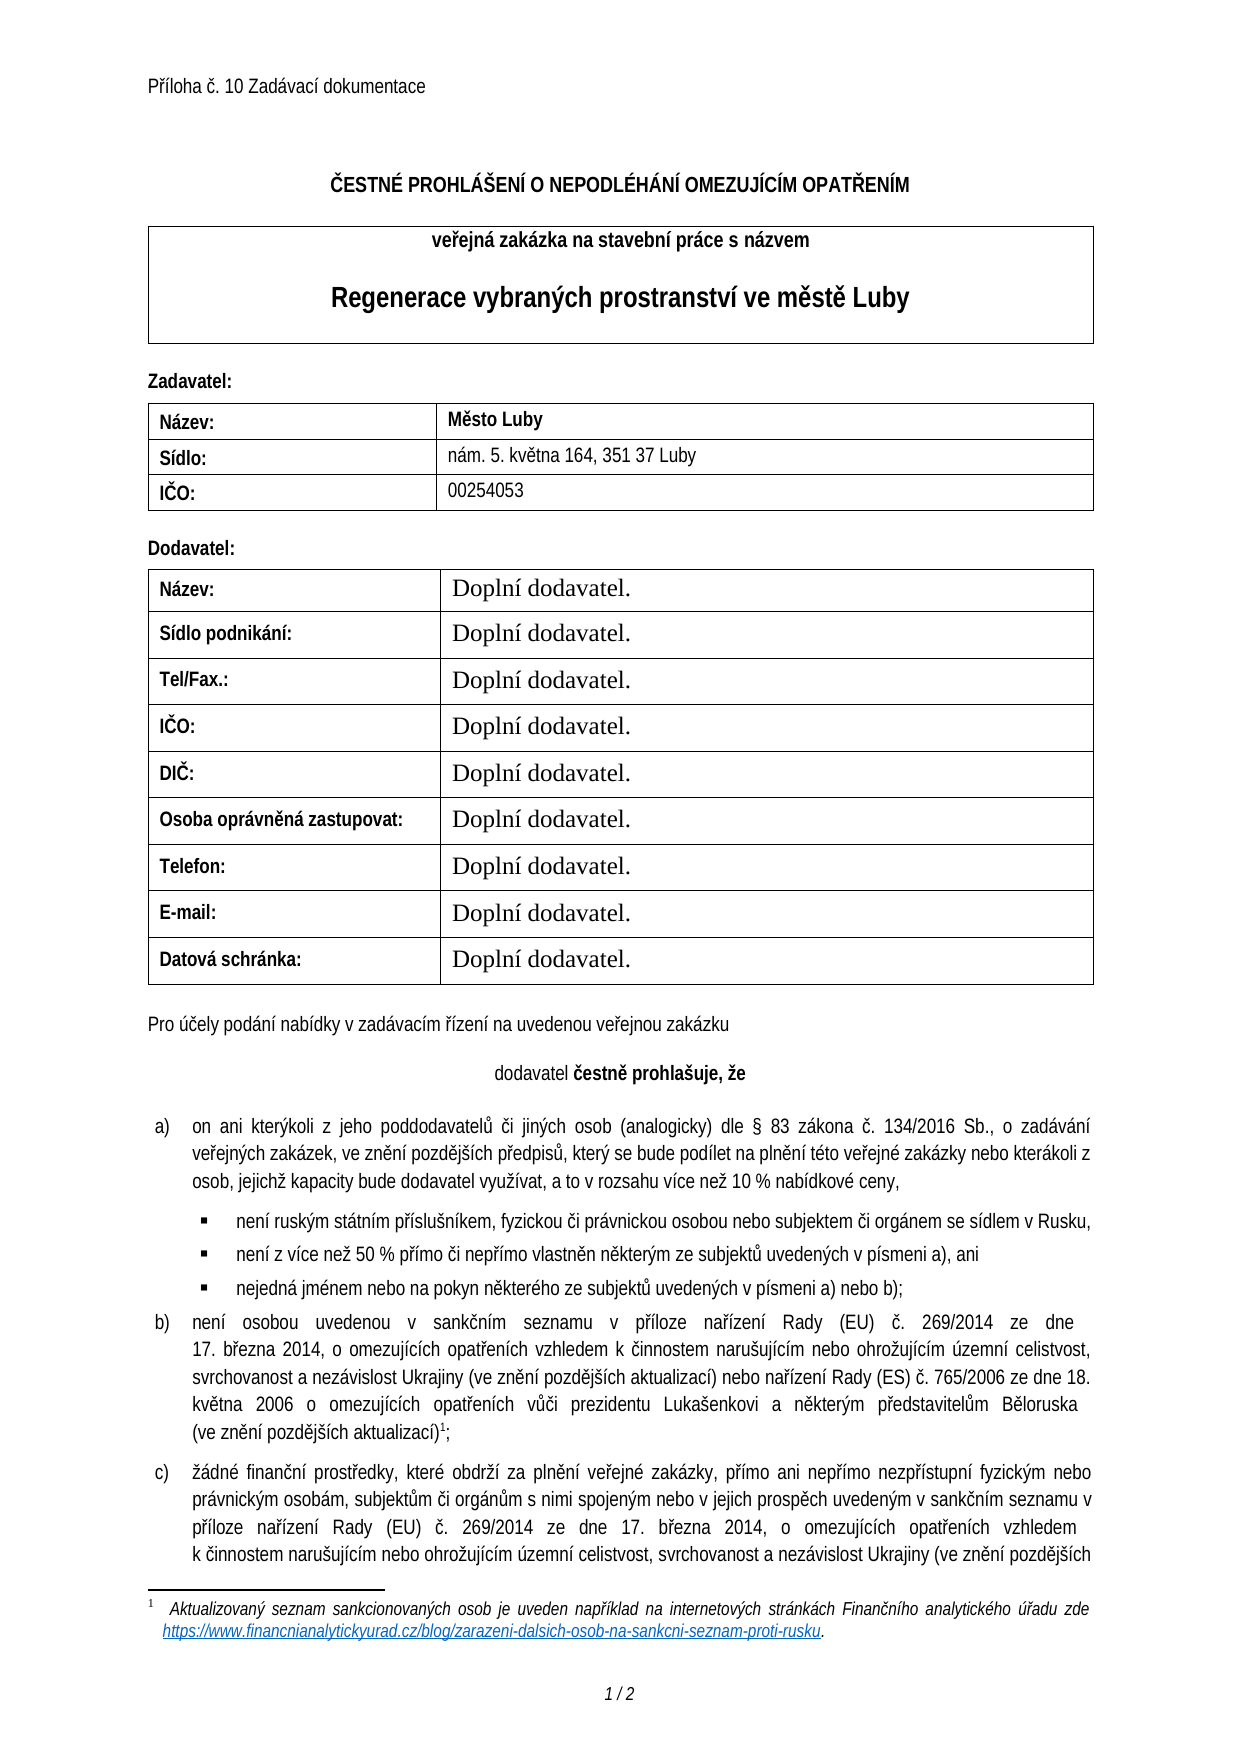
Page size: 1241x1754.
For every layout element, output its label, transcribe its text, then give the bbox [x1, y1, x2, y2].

text Pro účely podání nabídky v zadávacím řízení na uvedenou veřejnou zakázku [148, 1012, 1093, 1036]
list není osobou uvedenou v sankčním seznamu v příloze nařízení Rady (EU) č. 269/2014 ze dne 17. března 2014, o omezujících opatřeních vzhledem k činnostem narušujícím nebo ohrožujícím územní celistvost, svrchovanost a nezávislost Ukrajiny (ve znění pozdějších aktualizací) nebo nařízení Rady (ES) č. 765/2006 ze dne 18. května 2006 o omezujících opatřeních vůči prezidentu Lukašenkovi a některým představitelům Běloruska (ve znění pozdějších aktualizací); [154, 1310, 1093, 1444]
table_header [441, 570, 1093, 611]
table_cell [441, 891, 1093, 937]
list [154, 1460, 1093, 1566]
table_cell IČO: [149, 475, 436, 509]
text Dodavatel: [148, 536, 1093, 559]
table_cell [441, 612, 1093, 658]
list on ani kterýkoli z jeho poddodavatelů či jiných osob (analogicky) dle § 83 zákona č. 134/2016 Sb., o zadávání veřejných zakázek, ve znění pozdějších předpisů, který se bude podílet na plnění této veřejné zakázky nebo kterákoli z osob, jejichž kapacity bude dodavatel využívat, a to v rozsahu více než 10 % nabídkové ceny, [154, 1113, 1093, 1192]
table_cell [441, 705, 1093, 751]
table_header Název: [149, 404, 436, 438]
table_cell Telefon: [149, 845, 440, 890]
table_cell [441, 938, 1093, 983]
table_cell IČO: [149, 705, 440, 751]
table_cell [441, 845, 1093, 890]
table_header veřejná zakázka na stavební práce s názvem Regenerace vybraných prostranství ve městě Luby [149, 227, 1093, 343]
table_cell [441, 752, 1093, 797]
table_cell Tel/Fax.: [149, 659, 440, 704]
text dodavatel čestně prohlašuje, že [148, 1061, 1093, 1085]
table_cell E-mail: [149, 891, 440, 937]
table_cell Sídlo podnikání: [149, 612, 440, 658]
table_cell [441, 798, 1093, 844]
table_cell [441, 659, 1093, 704]
table_cell Sídlo: [149, 440, 436, 474]
text ČESTNÉ PROHLÁŠENÍ O NEPODLÉHÁNÍ OMEZUJÍCÍM OPATŘENÍM [148, 172, 1093, 197]
list není ruským státním příslušníkem, fyzickou či právnickou osobou nebo subjektem či orgánem se sídlem v Rusku, [199, 1208, 1093, 1232]
list není z více než 50 % přímo či nepřímo vlastněn některým ze subjektů uvedených v písmeni a), ani [199, 1242, 1093, 1266]
table_cell 00254053 [437, 475, 1093, 509]
table_cell Datová schránka: [149, 938, 440, 983]
table_header Město Luby [437, 404, 1093, 438]
table_cell nám. 5. května 164, 351 37 Luby [437, 440, 1093, 474]
table_cell DIČ: [149, 752, 440, 797]
list nejedná jménem nebo na pokyn některého ze subjektů uvedených v písmeni a) nebo b); [199, 1276, 1093, 1300]
table_header Název: [149, 570, 440, 611]
table_cell Osoba oprávněná zastupovat: [149, 798, 440, 844]
text Zadavatel: [148, 369, 1093, 393]
